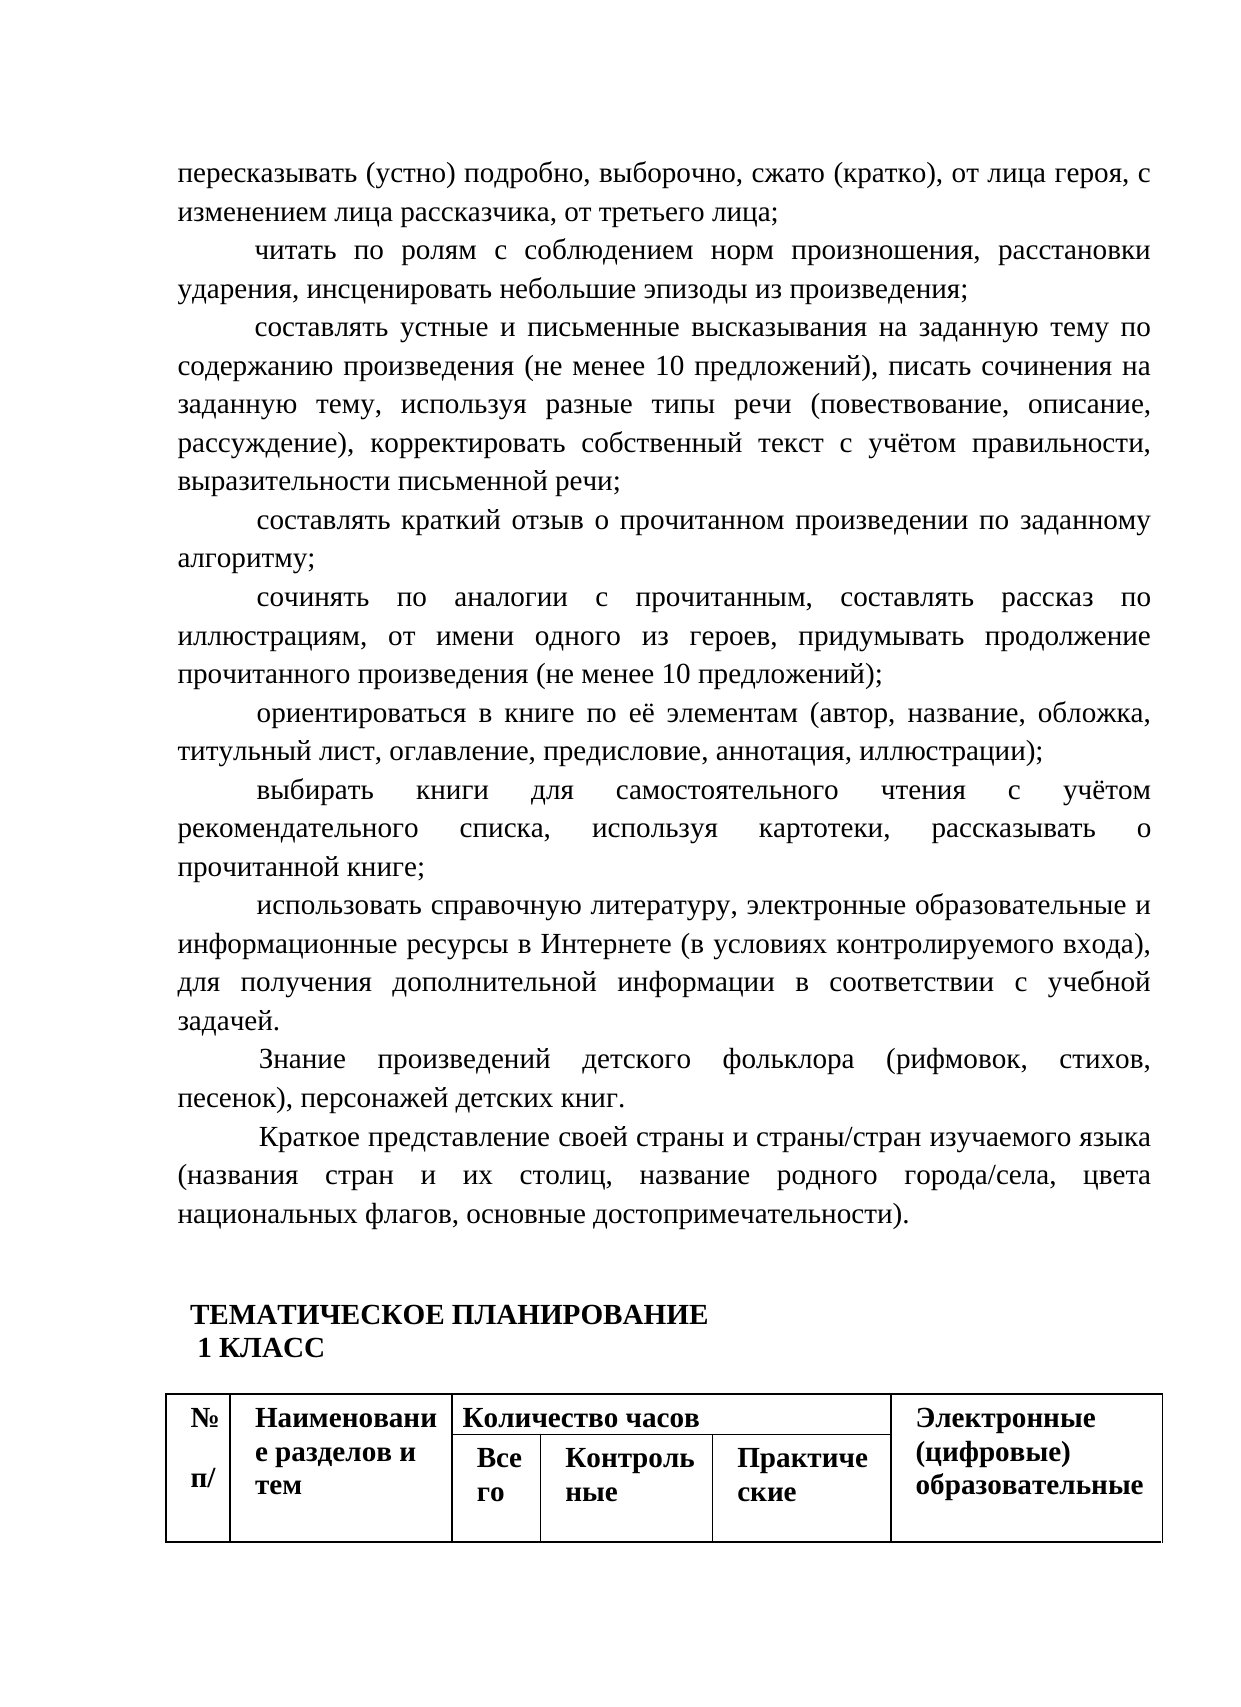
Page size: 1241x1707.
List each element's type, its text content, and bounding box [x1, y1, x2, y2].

table_header Электронные (цифровые) образовательные ресурсы [892, 1395, 1162, 1541]
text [177, 155, 1152, 227]
text Знание произведений детского фольклора (рифмовок, стихов, песенок), персонажей детских книг. [177, 1042, 1152, 1114]
table_header Количество часов [453, 1395, 890, 1434]
text использовать справочную литературу, электронные образовательные и информационные ресурсы в Интернете (в условиях контролируемого входа), для получения дополнительной информации в соответствии с учебной задачей. [177, 887, 1152, 1037]
text составлять краткий отзыв о прочитанном произведении по заданному алгоритму; [177, 502, 1152, 574]
table_cell Всего [453, 1435, 540, 1541]
table_header № п/п [167, 1395, 229, 1541]
text читать по ролям с соблюдением норм произношения, расстановки ударения, инсценировать небольшие эпизоды из произведения; [177, 232, 1152, 304]
table_cell Практические работы [713, 1435, 890, 1541]
table_header Наименование разделов и тем программы [231, 1395, 451, 1541]
text составлять устные и письменные высказывания на заданную тему по содержанию произведения (не менее 10 предложений), писать сочинения на заданную тему, используя разные типы речи (повествование, описание, рассуждение), корректировать собственный текст с учётом правильности, выразительности письменной речи; [177, 309, 1152, 497]
text ориентироваться в книге по её элементам (автор, название, обложка, титульный лист, оглавление, предисловие, аннотация, иллюстрации); [177, 695, 1152, 767]
table_cell Контрольные работы [541, 1435, 712, 1541]
text Краткое представление своей страны и страны/стран изучаемого языка (названия стран и их столиц, название родного города/села, цвета национальных флагов, основные достопримечательности). [177, 1119, 1152, 1229]
text ТЕМАТИЧЕСКОЕ ПЛАНИРОВАНИЕ [190, 1297, 1152, 1331]
text сочинять по аналогии с прочитанным, составлять рассказ по иллюстрациям, от имени одного из героев, придумывать продолжение прочитанного произведения (не менее 10 предложений); [177, 579, 1152, 690]
text 1 КЛАСС [190, 1331, 1152, 1364]
text выбирать книги для самостоятельного чтения с учётом рекомендательного списка, используя картотеки, рассказывать о прочитанной книге; [177, 772, 1152, 882]
